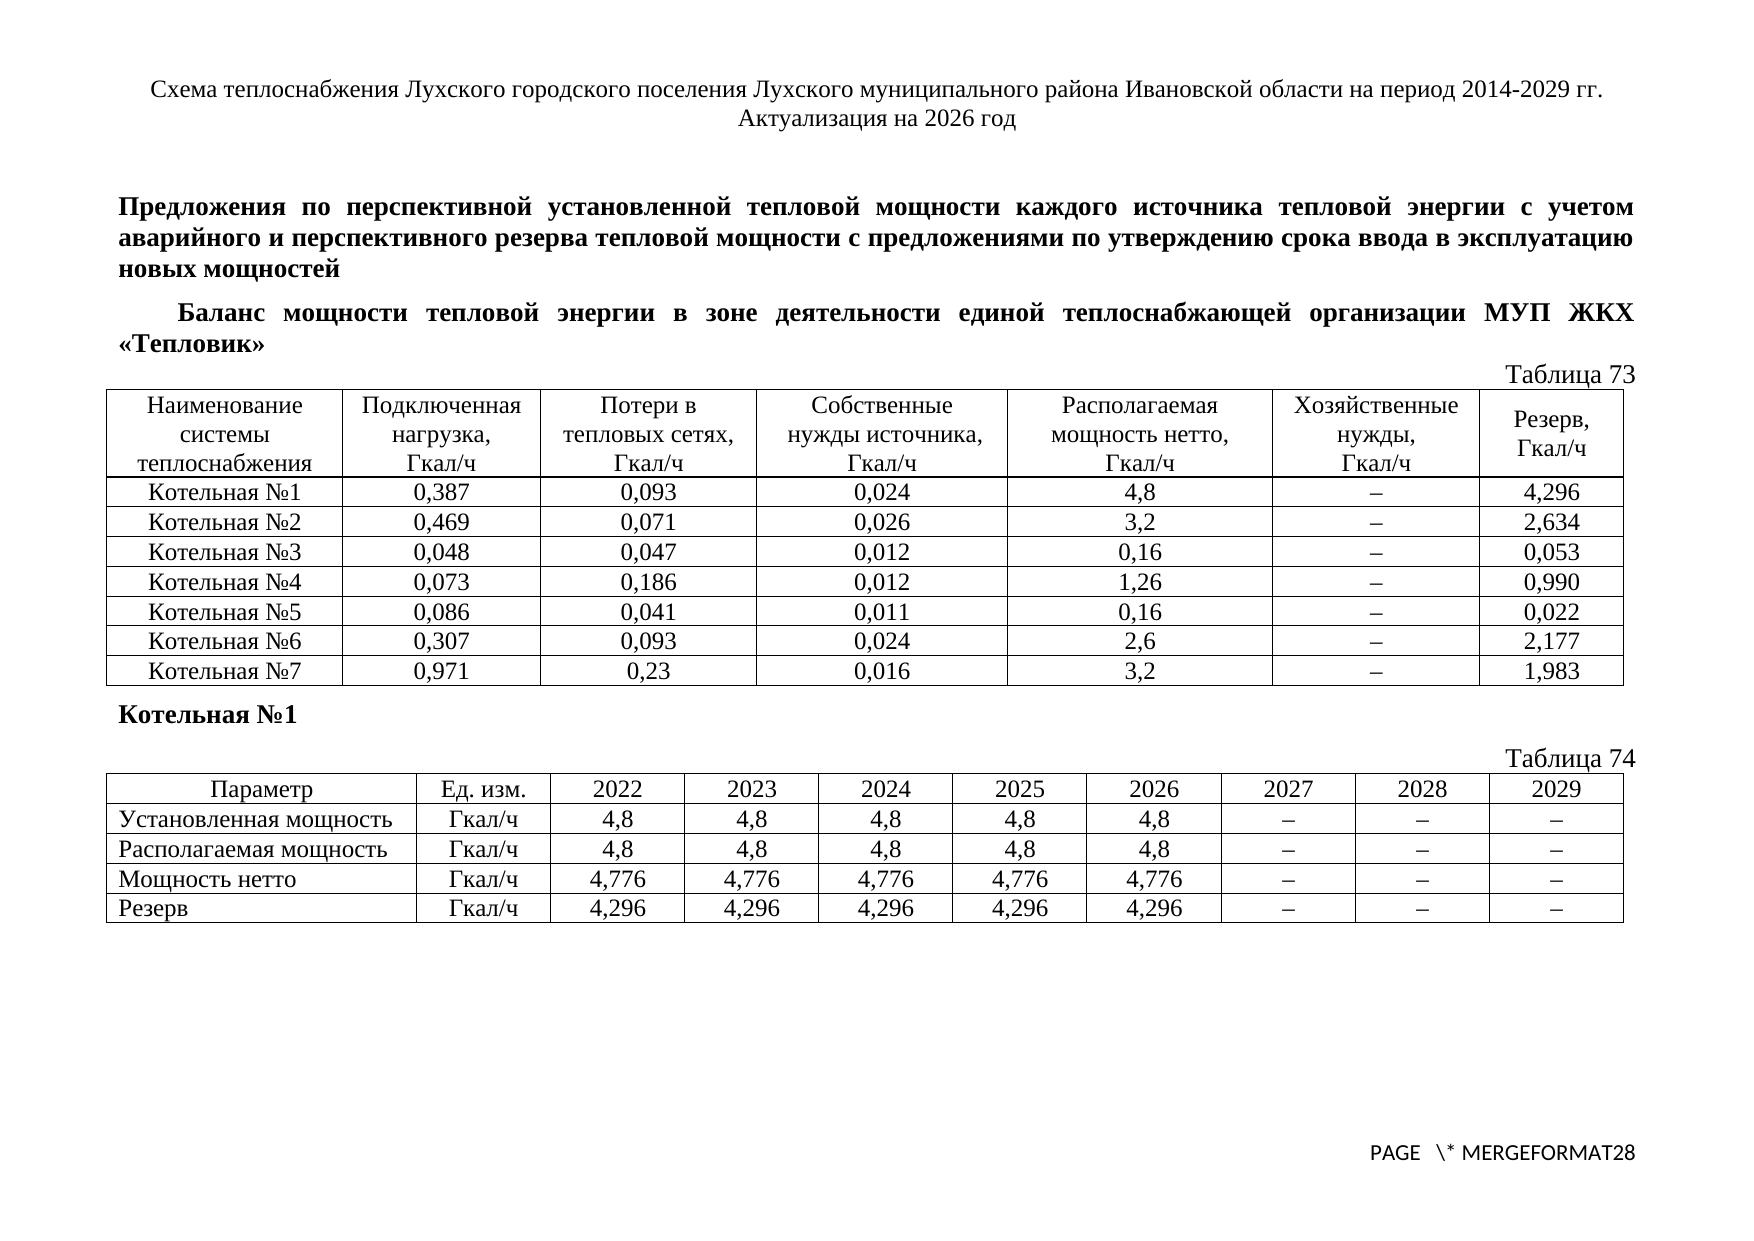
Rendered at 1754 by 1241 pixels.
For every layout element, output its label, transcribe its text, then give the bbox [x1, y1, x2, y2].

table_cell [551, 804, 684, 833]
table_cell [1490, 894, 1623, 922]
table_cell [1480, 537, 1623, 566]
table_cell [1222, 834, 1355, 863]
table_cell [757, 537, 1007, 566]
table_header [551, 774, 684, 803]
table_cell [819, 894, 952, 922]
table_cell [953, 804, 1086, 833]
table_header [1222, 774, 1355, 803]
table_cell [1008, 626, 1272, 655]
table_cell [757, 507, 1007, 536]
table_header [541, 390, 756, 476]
text Предложения по перспективной установленной тепловой мощности каждого источника тепловой энергии с учетом аварийного и перспективного резерва тепловой мощности с предложениями по утверждению срока ввода в эксплуатацию новых мощностей [118, 190, 1636, 283]
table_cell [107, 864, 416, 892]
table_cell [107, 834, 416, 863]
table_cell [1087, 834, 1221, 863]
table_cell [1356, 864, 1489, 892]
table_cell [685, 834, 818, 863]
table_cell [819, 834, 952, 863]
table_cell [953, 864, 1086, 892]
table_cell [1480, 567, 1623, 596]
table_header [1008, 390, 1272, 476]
text Котельная №1 [118, 698, 1636, 729]
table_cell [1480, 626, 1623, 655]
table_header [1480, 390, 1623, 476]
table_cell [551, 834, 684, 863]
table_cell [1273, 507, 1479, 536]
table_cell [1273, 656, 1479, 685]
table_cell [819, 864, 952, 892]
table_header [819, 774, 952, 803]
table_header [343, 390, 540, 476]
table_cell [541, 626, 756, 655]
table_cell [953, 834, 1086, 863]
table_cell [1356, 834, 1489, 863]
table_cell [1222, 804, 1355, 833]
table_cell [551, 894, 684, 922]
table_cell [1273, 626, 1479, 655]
text Таблица 73 [118, 358, 1636, 389]
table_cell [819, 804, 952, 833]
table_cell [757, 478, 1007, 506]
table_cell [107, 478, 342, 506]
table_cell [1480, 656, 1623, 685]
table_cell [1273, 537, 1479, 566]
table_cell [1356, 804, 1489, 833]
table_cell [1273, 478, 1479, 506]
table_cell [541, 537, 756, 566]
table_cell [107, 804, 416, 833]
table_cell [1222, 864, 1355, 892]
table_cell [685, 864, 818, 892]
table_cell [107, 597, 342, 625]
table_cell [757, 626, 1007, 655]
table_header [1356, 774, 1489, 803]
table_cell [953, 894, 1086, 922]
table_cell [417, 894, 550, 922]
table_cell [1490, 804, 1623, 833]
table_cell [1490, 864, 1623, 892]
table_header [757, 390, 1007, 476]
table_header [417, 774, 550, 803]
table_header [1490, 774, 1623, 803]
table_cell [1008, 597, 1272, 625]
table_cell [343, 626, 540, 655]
text Баланс мощности тепловой энергии в зоне деятельности единой теплоснабжающей организации МУП ЖКХ «Тепловик» [118, 296, 1636, 358]
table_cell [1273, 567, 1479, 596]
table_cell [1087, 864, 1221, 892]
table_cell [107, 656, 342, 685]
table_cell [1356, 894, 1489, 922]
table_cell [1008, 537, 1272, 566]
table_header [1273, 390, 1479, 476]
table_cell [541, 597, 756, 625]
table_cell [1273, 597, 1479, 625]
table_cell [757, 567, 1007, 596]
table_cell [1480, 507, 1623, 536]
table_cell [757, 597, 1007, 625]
text Таблица 74 [118, 742, 1636, 773]
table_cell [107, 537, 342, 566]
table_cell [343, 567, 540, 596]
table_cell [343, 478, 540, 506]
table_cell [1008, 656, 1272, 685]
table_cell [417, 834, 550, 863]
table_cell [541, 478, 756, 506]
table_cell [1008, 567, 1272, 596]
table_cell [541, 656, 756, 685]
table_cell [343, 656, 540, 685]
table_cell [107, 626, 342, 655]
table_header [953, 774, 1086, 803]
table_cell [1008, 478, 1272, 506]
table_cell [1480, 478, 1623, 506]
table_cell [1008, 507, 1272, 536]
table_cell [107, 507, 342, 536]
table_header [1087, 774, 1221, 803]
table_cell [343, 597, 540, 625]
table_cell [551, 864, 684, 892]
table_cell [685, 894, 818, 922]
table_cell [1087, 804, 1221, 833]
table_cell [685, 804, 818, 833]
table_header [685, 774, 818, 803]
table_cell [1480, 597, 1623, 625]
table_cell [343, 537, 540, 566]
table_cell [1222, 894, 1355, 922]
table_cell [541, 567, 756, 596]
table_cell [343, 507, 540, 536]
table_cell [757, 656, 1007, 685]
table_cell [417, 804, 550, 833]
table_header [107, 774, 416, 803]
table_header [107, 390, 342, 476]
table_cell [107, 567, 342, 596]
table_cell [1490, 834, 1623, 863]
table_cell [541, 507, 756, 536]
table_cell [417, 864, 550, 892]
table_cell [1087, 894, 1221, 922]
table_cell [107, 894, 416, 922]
